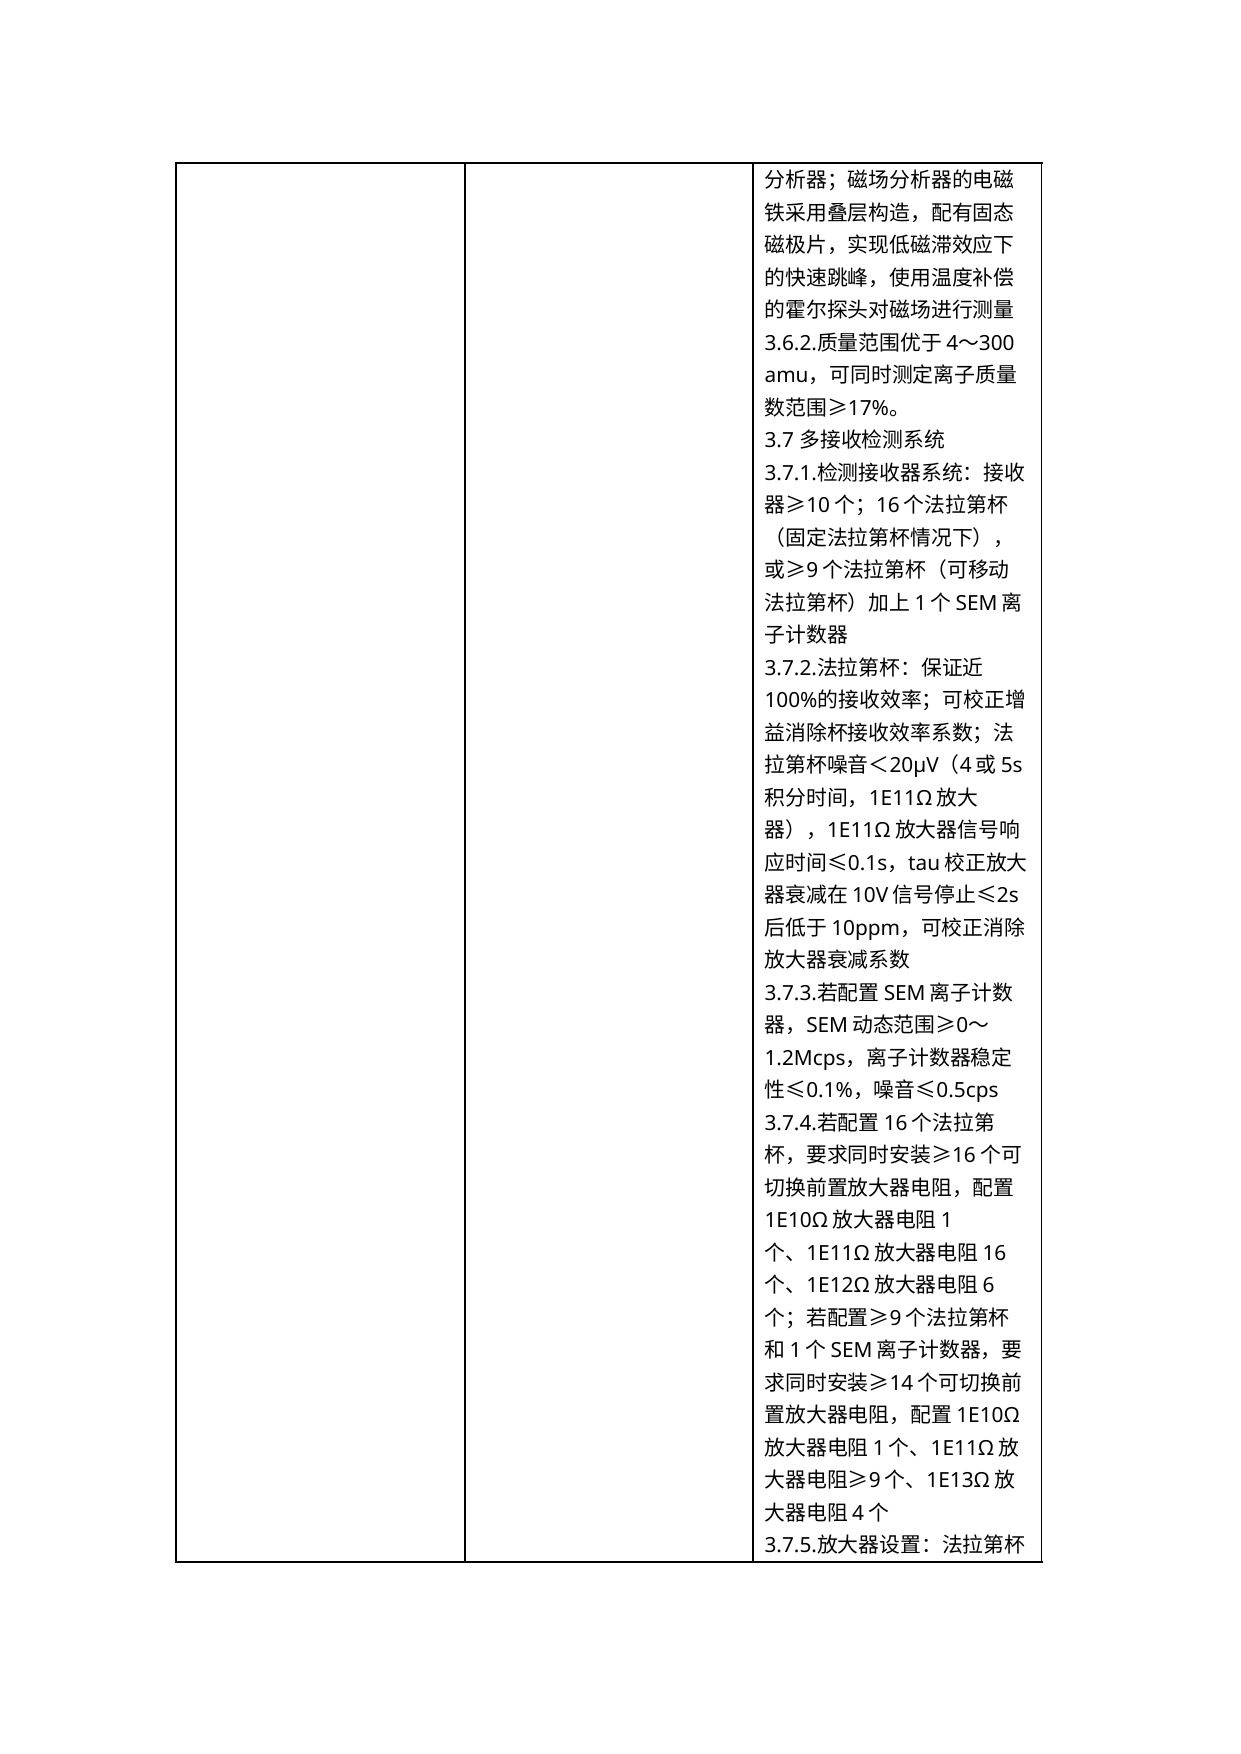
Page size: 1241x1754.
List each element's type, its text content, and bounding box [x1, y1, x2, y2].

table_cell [754, 164, 1041, 1561]
table_cell 1 [177, 164, 464, 1561]
table_cell [466, 164, 752, 1561]
